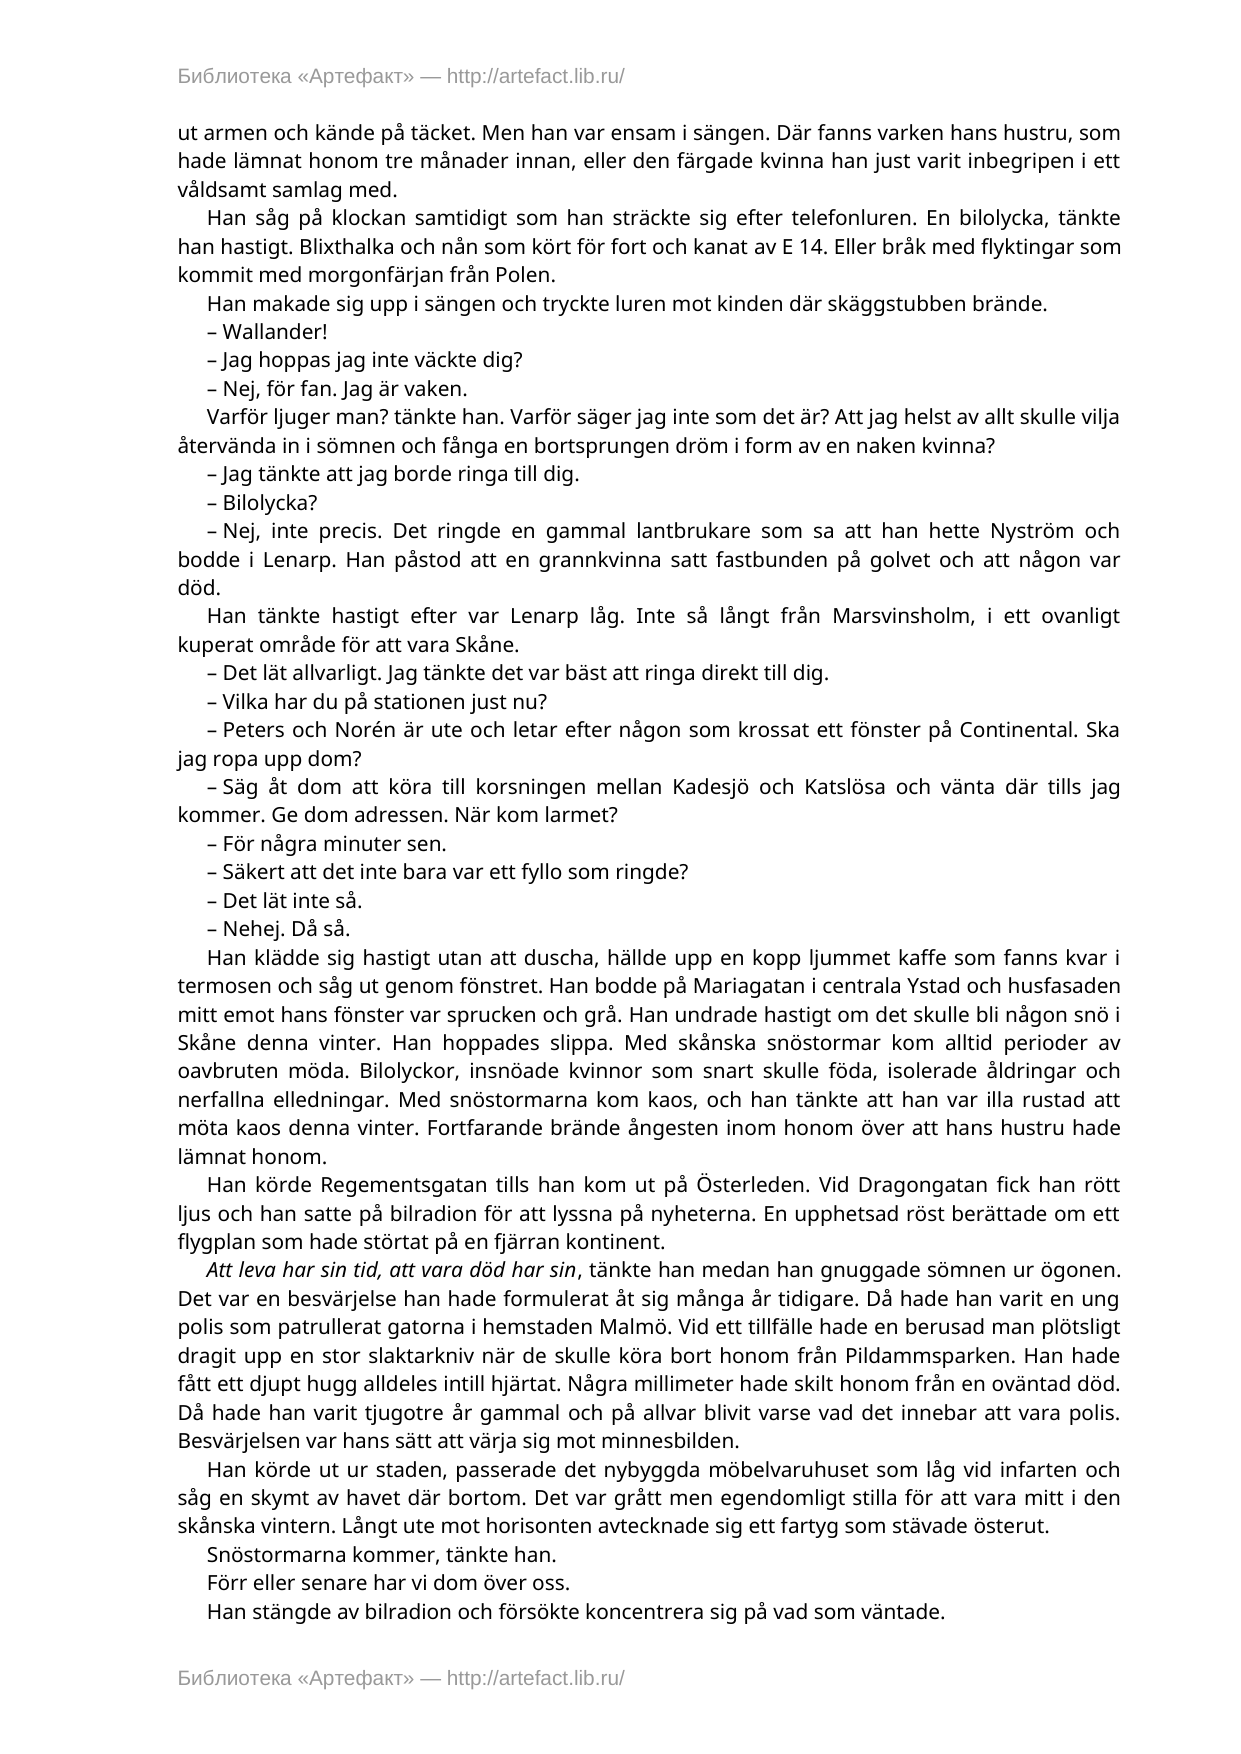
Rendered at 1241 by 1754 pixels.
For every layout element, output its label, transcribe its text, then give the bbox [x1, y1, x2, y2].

text Han stängde av bilradion och försökte koncentrera sig på vad som väntade. [177, 1597, 1122, 1625]
text – För några minuter sen. [177, 829, 1122, 857]
text – Peters och Norén är ute och letar efter någon som krossat ett fönster på Continental. Ska jag ropa upp dom? [177, 715, 1122, 772]
text – Säkert att det inte bara var ett fyllo som ringde? [177, 857, 1122, 886]
text Han körde ut ur staden, passerade det nybyggda möbelvaruhuset som låg vid infarten och såg en skymt av havet där bortom. Det var grått men egendomligt stilla för att vara mitt i den skånska vintern. Långt ute mot horisonten avtecknade sig ett fartyg som stävade österut. [177, 1455, 1122, 1540]
text – Nej, inte precis. Det ringde en gammal lantbrukare som sa att han hette Nyström och bodde i Lenarp. Han påstod att en grannkvinna satt fastbunden på golvet och att någon var död. [177, 516, 1122, 602]
text – Det lät allvarligt. Jag tänkte det var bäst att ringa direkt till dig. [177, 658, 1122, 687]
text – Det lät inte så. [177, 886, 1122, 914]
text Snöstormarna kommer, tänkte han. [177, 1540, 1122, 1568]
text Han såg på klockan samtidigt som han sträckte sig efter telefonluren. En bilolycka, tänkte han hastigt. Blixthalka och nån som kört för fort och kanat av E 14. Eller bråk med flyktingar som kommit med morgonfärjan från Polen. [177, 203, 1122, 289]
text – Jag tänkte att jag borde ringa till dig. [177, 459, 1122, 488]
text – Bilolycka? [177, 488, 1122, 516]
text – Wallander! [177, 317, 1122, 346]
text Att leva har sin tid, att vara död har sin, tänkte han medan han gnuggade sömnen ur ögonen. Det var en besvärjelse han hade formulerat åt sig många år tidigare. Då hade han varit en ung polis som patrullerat gatorna i hemstaden Malmö. Vid ett tillfälle hade en berusad man plötsligt dragit upp en stor slaktarkniv när de skulle köra bort honom från Pildammsparken. Han hade fått ett djupt hugg alldeles intill hjärtat. Några millimeter hade skilt honom från en oväntad död. Då hade han varit tjugotre år gammal och på allvar blivit varse vad det innebar att vara polis. Besvärjelsen var hans sätt att värja sig mot minnesbilden. [177, 1256, 1122, 1455]
text Han klädde sig hastigt utan att duscha, hällde upp en kopp ljummet kaffe som fanns kvar i termosen och såg ut genom fönstret. Han bodde på Mariagatan i centrala Ystad och husfasaden mitt emot hans fönster var sprucken och grå. Han undrade hastigt om det skulle bli någon snö i Skåne denna vinter. Han hoppades slippa. Med skånska snöstormar kom alltid perioder av oavbruten möda. Bilolyckor, insnöade kvinnor som snart skulle föda, isolerade åldringar och nerfallna elledningar. Med snöstormarna kom kaos, och han tänkte att han var illa rustad att möta kaos denna vinter. Fortfarande brände ångesten inom honom över att hans hustru hade lämnat honom. [177, 943, 1122, 1170]
text Varför ljuger man? tänkte han. Varför säger jag inte som det är? Att jag helst av allt skulle vilja återvända in i sömnen och fånga en bortsprungen dröm i form av en naken kvinna? [177, 402, 1122, 459]
text Han tänkte hastigt efter var Lenarp låg. Inte så långt från Marsvinsholm, i ett ovanligt kuperat område för att vara Skåne. [177, 602, 1122, 658]
text Han makade sig upp i sängen och tryckte luren mot kinden där skäggstubben brände. [177, 289, 1122, 317]
text Förr eller senare har vi dom över oss. [177, 1568, 1122, 1597]
text Han körde Regementsgatan tills han kom ut på Österleden. Vid Dragongatan fick han rött ljus och han satte på bilradion för att lyssna på nyheterna. En upphetsad röst berättade om ett flygplan som hade störtat på en fjärran kontinent. [177, 1170, 1122, 1256]
text – Säg åt dom att köra till korsningen mellan Kadesjö och Katslösa och vänta där tills jag kommer. Ge dom adressen. När kom larmet? [177, 772, 1122, 829]
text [177, 118, 1122, 203]
text – Nej, för fan. Jag är vaken. [177, 374, 1122, 402]
text – Vilka har du på stationen just nu? [177, 687, 1122, 715]
text – Nehej. Då så. [177, 914, 1122, 943]
text – Jag hoppas jag inte väckte dig? [177, 346, 1122, 374]
